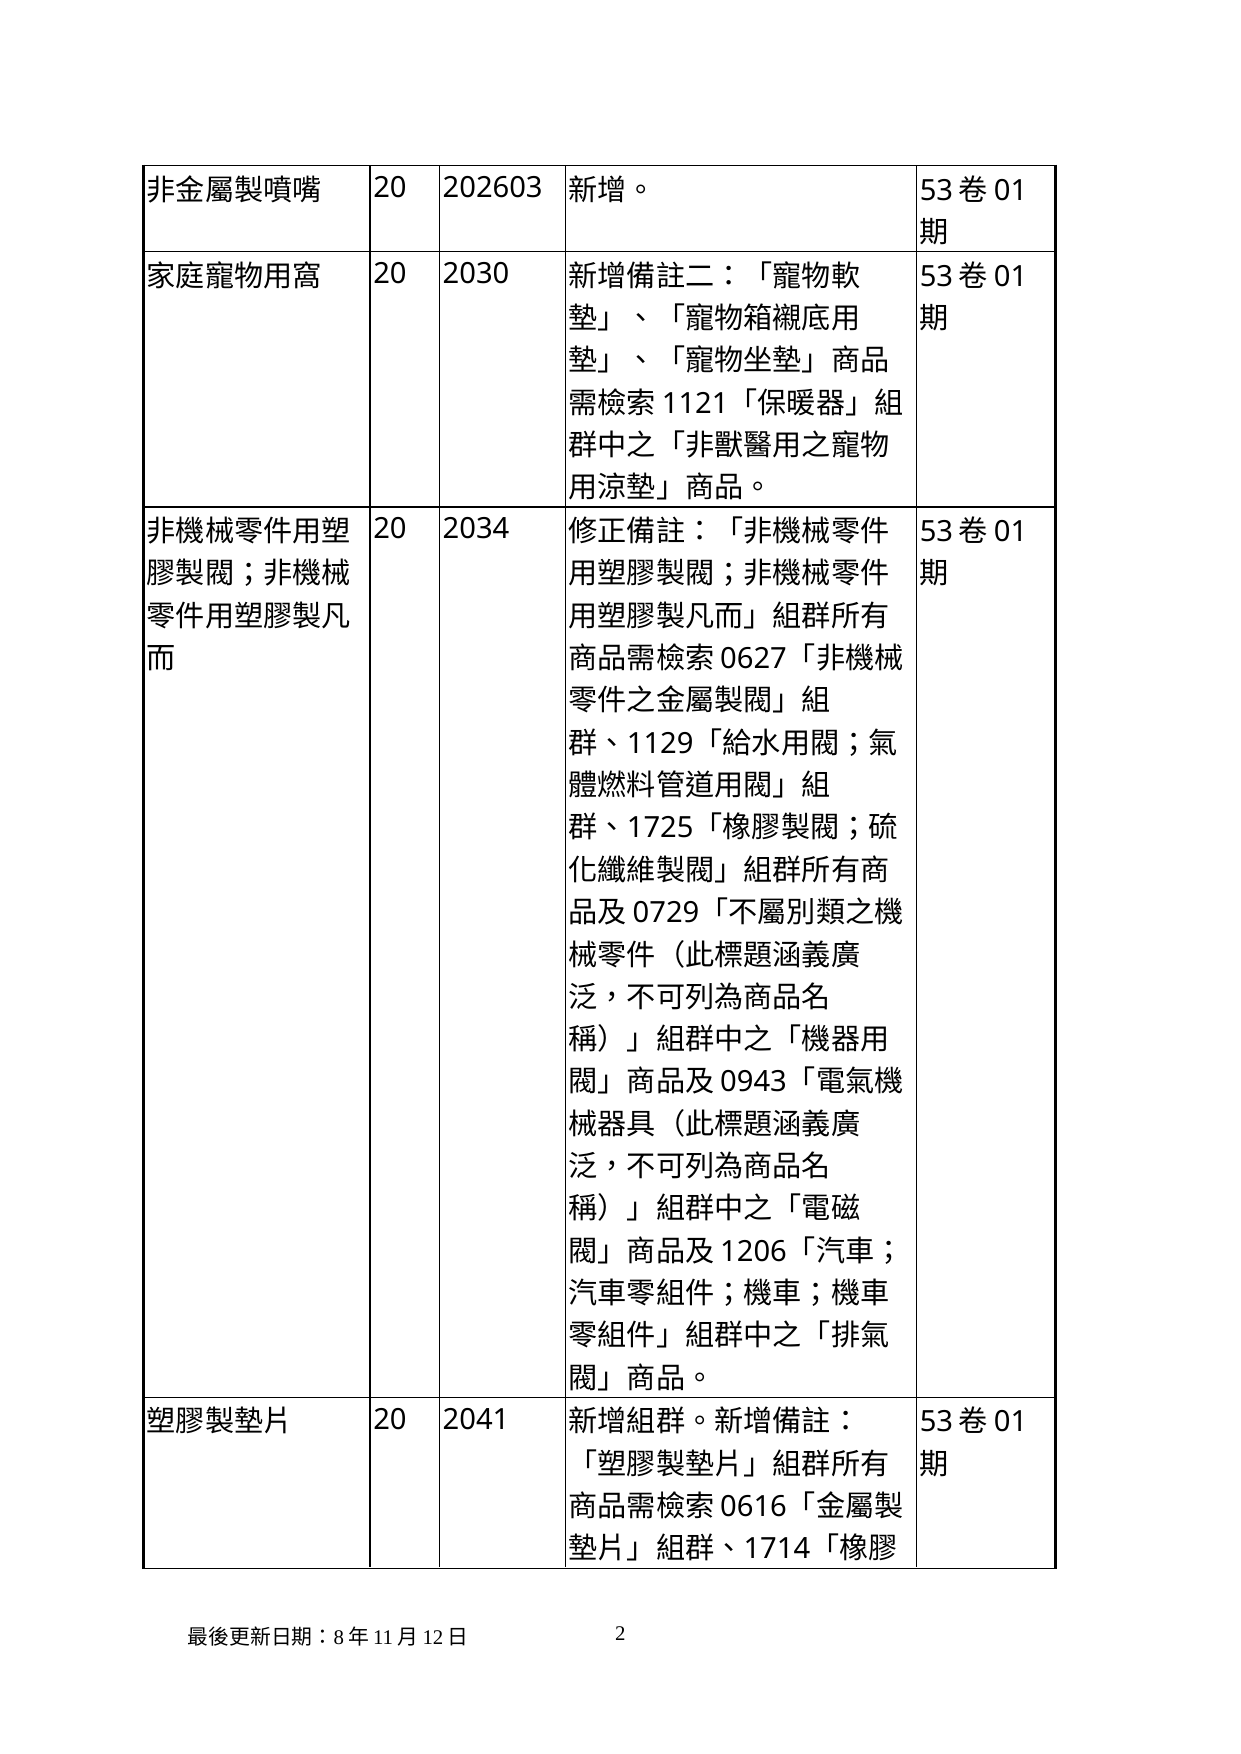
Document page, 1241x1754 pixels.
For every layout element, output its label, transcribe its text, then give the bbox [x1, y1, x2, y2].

table_cell 53卷01期 [917, 508, 1054, 1396]
table_cell 2041 [440, 1398, 565, 1567]
table_cell 家庭寵物用窩 [145, 252, 369, 506]
table_cell 非金屬製噴嘴 [145, 166, 369, 251]
table_cell 2030 [440, 252, 565, 506]
table_cell 20 [371, 1398, 439, 1567]
table_cell 新增。 [566, 166, 916, 251]
table_cell 202603 [440, 166, 565, 251]
table_cell 2034 [440, 508, 565, 1396]
table_cell 53卷01期 [917, 252, 1054, 506]
table_cell 20 [371, 252, 439, 506]
table_cell 20 [371, 166, 439, 251]
table_cell 53卷01期 [917, 166, 1054, 251]
table_cell 塑膠製墊片 [145, 1398, 369, 1567]
table_cell 非機械零件用塑膠製閥；非機械零件用塑膠製凡而 [145, 508, 369, 1396]
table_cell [566, 1398, 916, 1567]
table_cell 新增備註二：「寵物軟墊」、「寵物箱襯底用墊」、「寵物坐墊」商品需檢索1121「保暖器」組群中之「非獸醫用之寵物用涼墊」商品。 [566, 252, 916, 506]
table_cell 20 [371, 508, 439, 1396]
table_cell 修正備註：「非機械零件用塑膠製閥；非機械零件用塑膠製凡而」組群所有商品需檢索0627「非機械零件之金屬製閥」組群、1129「給水用閥；氣體燃料管道用閥」組群、1725「橡膠製閥；硫化纖維製閥」組群所有商品及0729「不屬別類之機械零件（此標題涵義廣泛，不可列為商品名稱）」組群中之「機器用閥」商品及0943「電氣機械器具（此標題涵義廣泛，不可列為商品名稱）」組群中之「電磁閥」商品及1206「汽車；汽車零組件；機車；機車零組件」組群中之「排氣閥」商品。 [566, 508, 916, 1396]
table_cell 53卷01期 [917, 1398, 1054, 1567]
